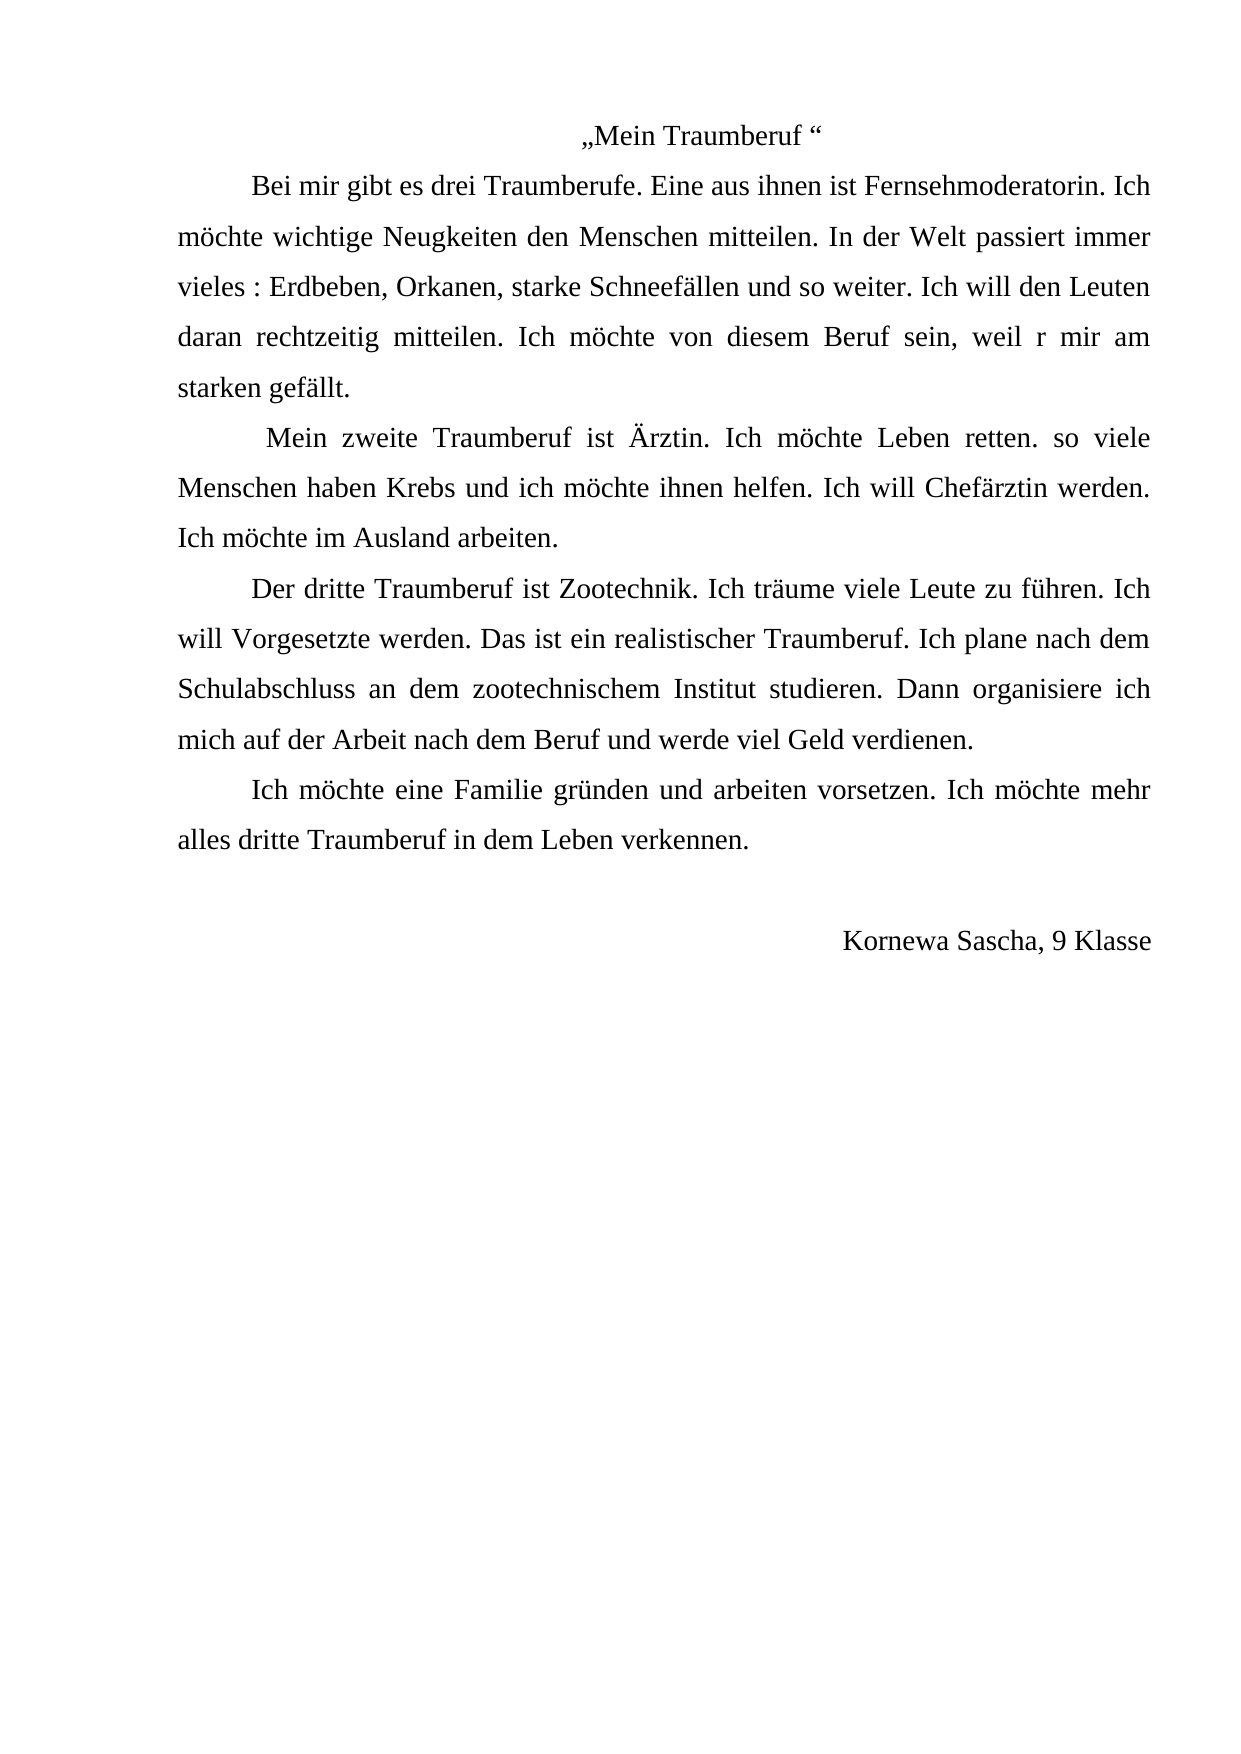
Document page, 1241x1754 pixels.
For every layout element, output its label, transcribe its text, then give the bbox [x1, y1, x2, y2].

text Mein zweite Traumberuf ist Ärztin. Ich möchte Leben retten. so viele Menschen haben Krebs und ich möchte ihnen helfen. Ich will Chefärztin werden. Ich möchte im Ausland arbeiten. [177, 420, 1152, 554]
text „Mein Traumberuf “ [177, 118, 1152, 152]
text Kornewa Sascha, 9 Klasse [177, 923, 1152, 957]
text Bei mir gibt es drei Traumberufe. Eine aus ihnen ist Fernsehmoderatorin. Ich möchte wichtige Neugkeiten den Menschen mitteilen. In der Welt passiert immer vieles : Erdbeben, Orkanen, starke Schneefällen und so weiter. Ich will den Leuten daran rechtzeitig mitteilen. Ich möchte von diesem Beruf sein, weil r mir am starken gefällt. [177, 168, 1152, 403]
text Der dritte Traumberuf ist Zootechnik. Ich träume viele Leute zu führen. Ich will Vorgesetzte werden. Das ist ein realistischer Traumberuf. Ich plane nach dem Schulabschluss an dem zootechnischem Institut studieren. Dann organisiere ich mich auf der Arbeit nach dem Beruf und werde viel Geld verdienen. [177, 571, 1152, 755]
text Ich möchte eine Familie gründen und arbeiten vorsetzen. Ich möchte mehr alles dritte Traumberuf in dem Leben verkennen. [177, 772, 1152, 856]
